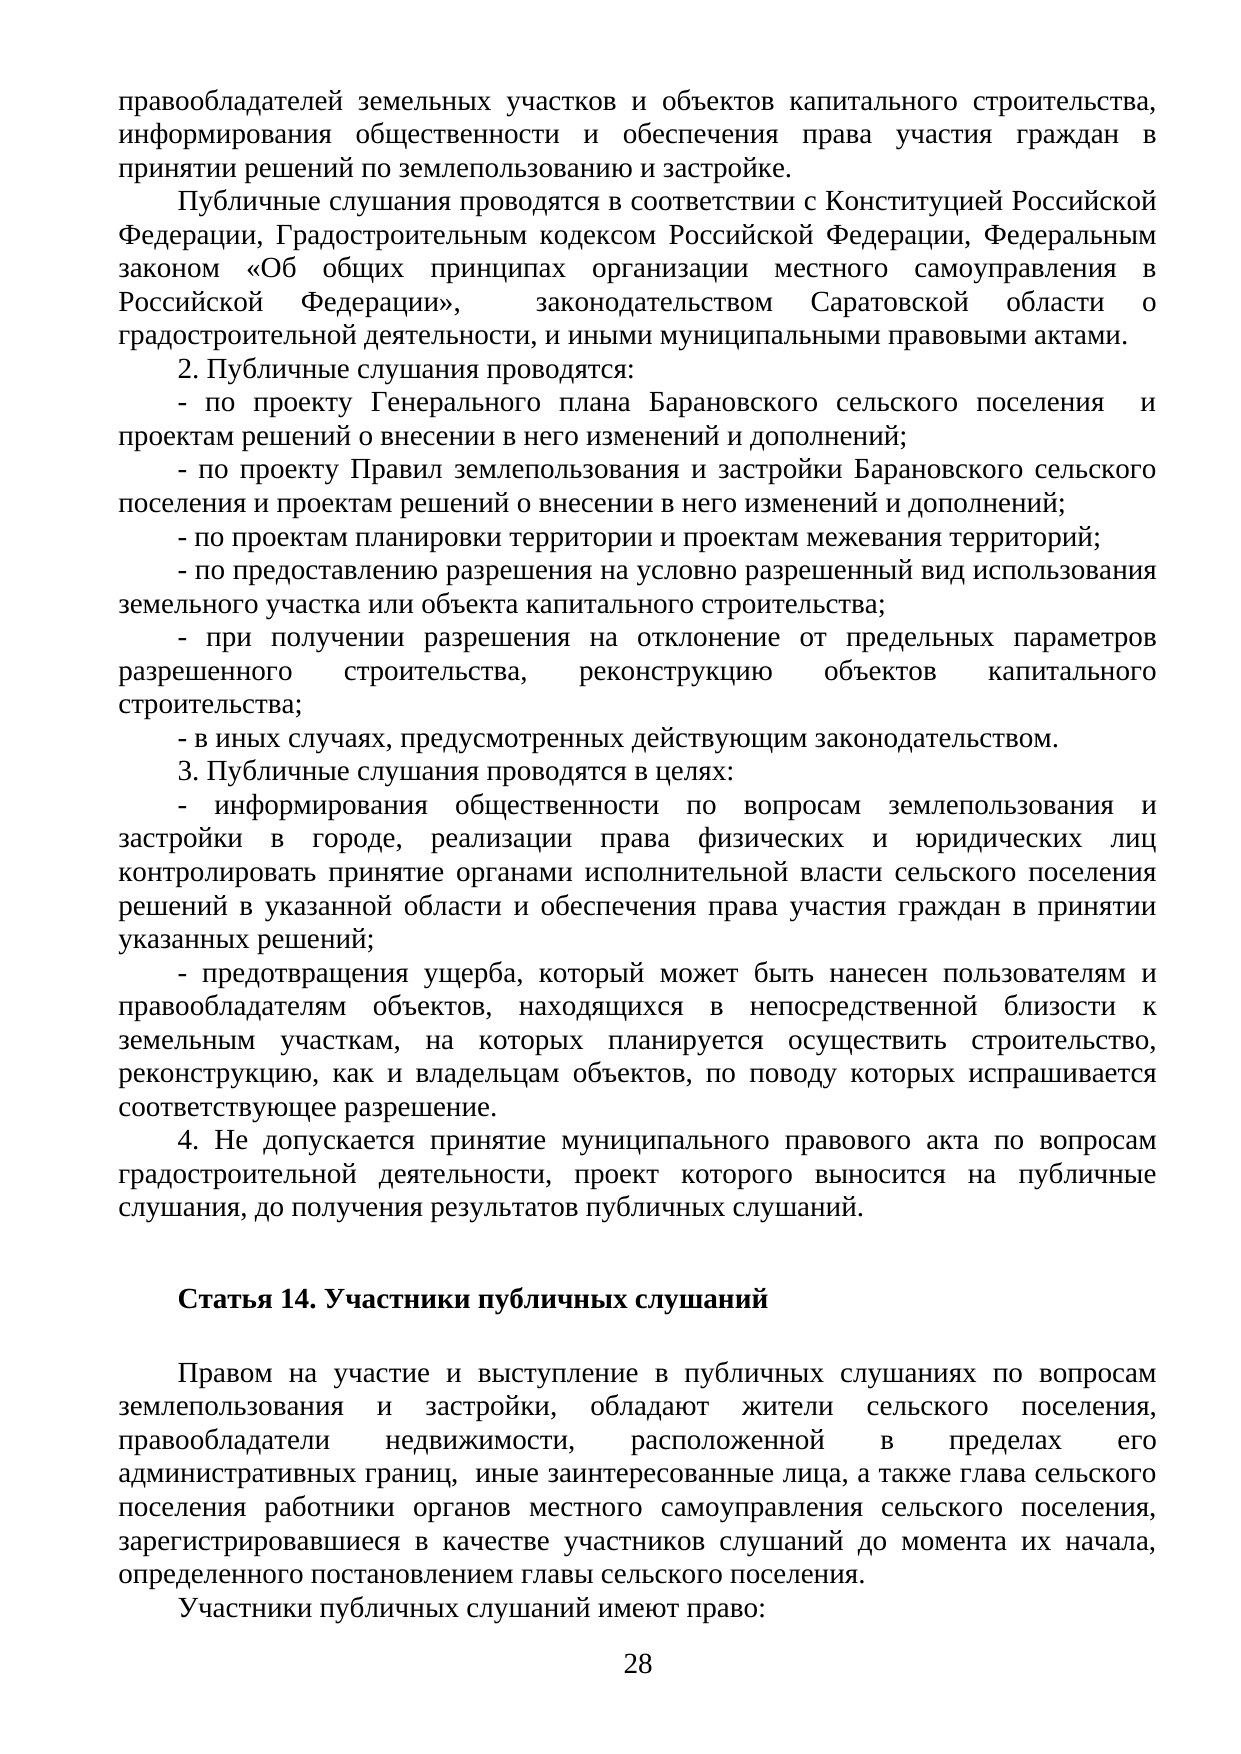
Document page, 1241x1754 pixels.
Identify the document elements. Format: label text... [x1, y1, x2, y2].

text - по проекту Правил землепользования и застройки Барановского сельского поселения и проектам решений о внесении в него изменений и дополнений; [118, 452, 1157, 519]
text - по проекту Генерального плана Барановского сельского поселения и проектам решений о внесении в него изменений и дополнений; [118, 384, 1157, 452]
text Участники публичных слушаний имеют право: [118, 1590, 1157, 1623]
text - по проектам планировки территории и проектам межевания территорий; [118, 519, 1157, 552]
text 3. Публичные слушания проводятся в целях: [118, 753, 1157, 787]
text - по предоставлению разрешения на условно разрешенный вид использования земельного участка или объекта капитального строительства; [118, 552, 1157, 619]
text Публичные слушания проводятся в соответствии с Конституцией Российской Федерации, Градостроительным кодексом Российской Федерации, Федеральным законом «Об общих принципах организации местного самоуправления в Российской Федерации», законодательством Саратовской области о градостроительной деятельности, и иными муниципальными правовыми актами. [118, 183, 1157, 351]
text Правом на участие и выступление в публичных слушаниях по вопросам землепользования и застройки, обладают жители сельского поселения, правообладатели недвижимости, расположенной в пределах его административных границ, иные заинтересованные лица, а также глава сельского поселения работники органов местного самоуправления сельского поселения, зарегистрировавшиеся в качестве участников слушаний до момента их начала, определенного постановлением главы сельского поселения. [118, 1355, 1157, 1590]
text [118, 83, 1157, 183]
text - при получении разрешения на отклонение от предельных параметров разрешенного строительства, реконструкцию объектов капитального строительства; [118, 619, 1157, 720]
subtitle Статья 14. Участники публичных слушаний [118, 1282, 1157, 1315]
text - информирования общественности по вопросам землепользования и застройки в городе, реализации права физических и юридических лиц контролировать принятие органами исполнительной власти сельского поселения решений в указанной области и обеспечения права участия граждан в принятии указанных решений; [118, 787, 1157, 955]
text - предотвращения ущерба, который может быть нанесен пользователям и правообладателям объектов, находящихся в непосредственной близости к земельным участкам, на которых планируется осуществить строительство, реконструкцию, как и владельцам объектов, по поводу которых испрашивается соответствующее разрешение. [118, 955, 1157, 1122]
text 4. Не допускается принятие муниципального правового акта по вопросам градостроительной деятельности, проект которого выносится на публичные слушания, до получения результатов публичных слушаний. [118, 1122, 1157, 1223]
text - в иных случаях, предусмотренных действующим законодательством. [118, 720, 1157, 753]
text 2. Публичные слушания проводятся: [118, 351, 1157, 384]
